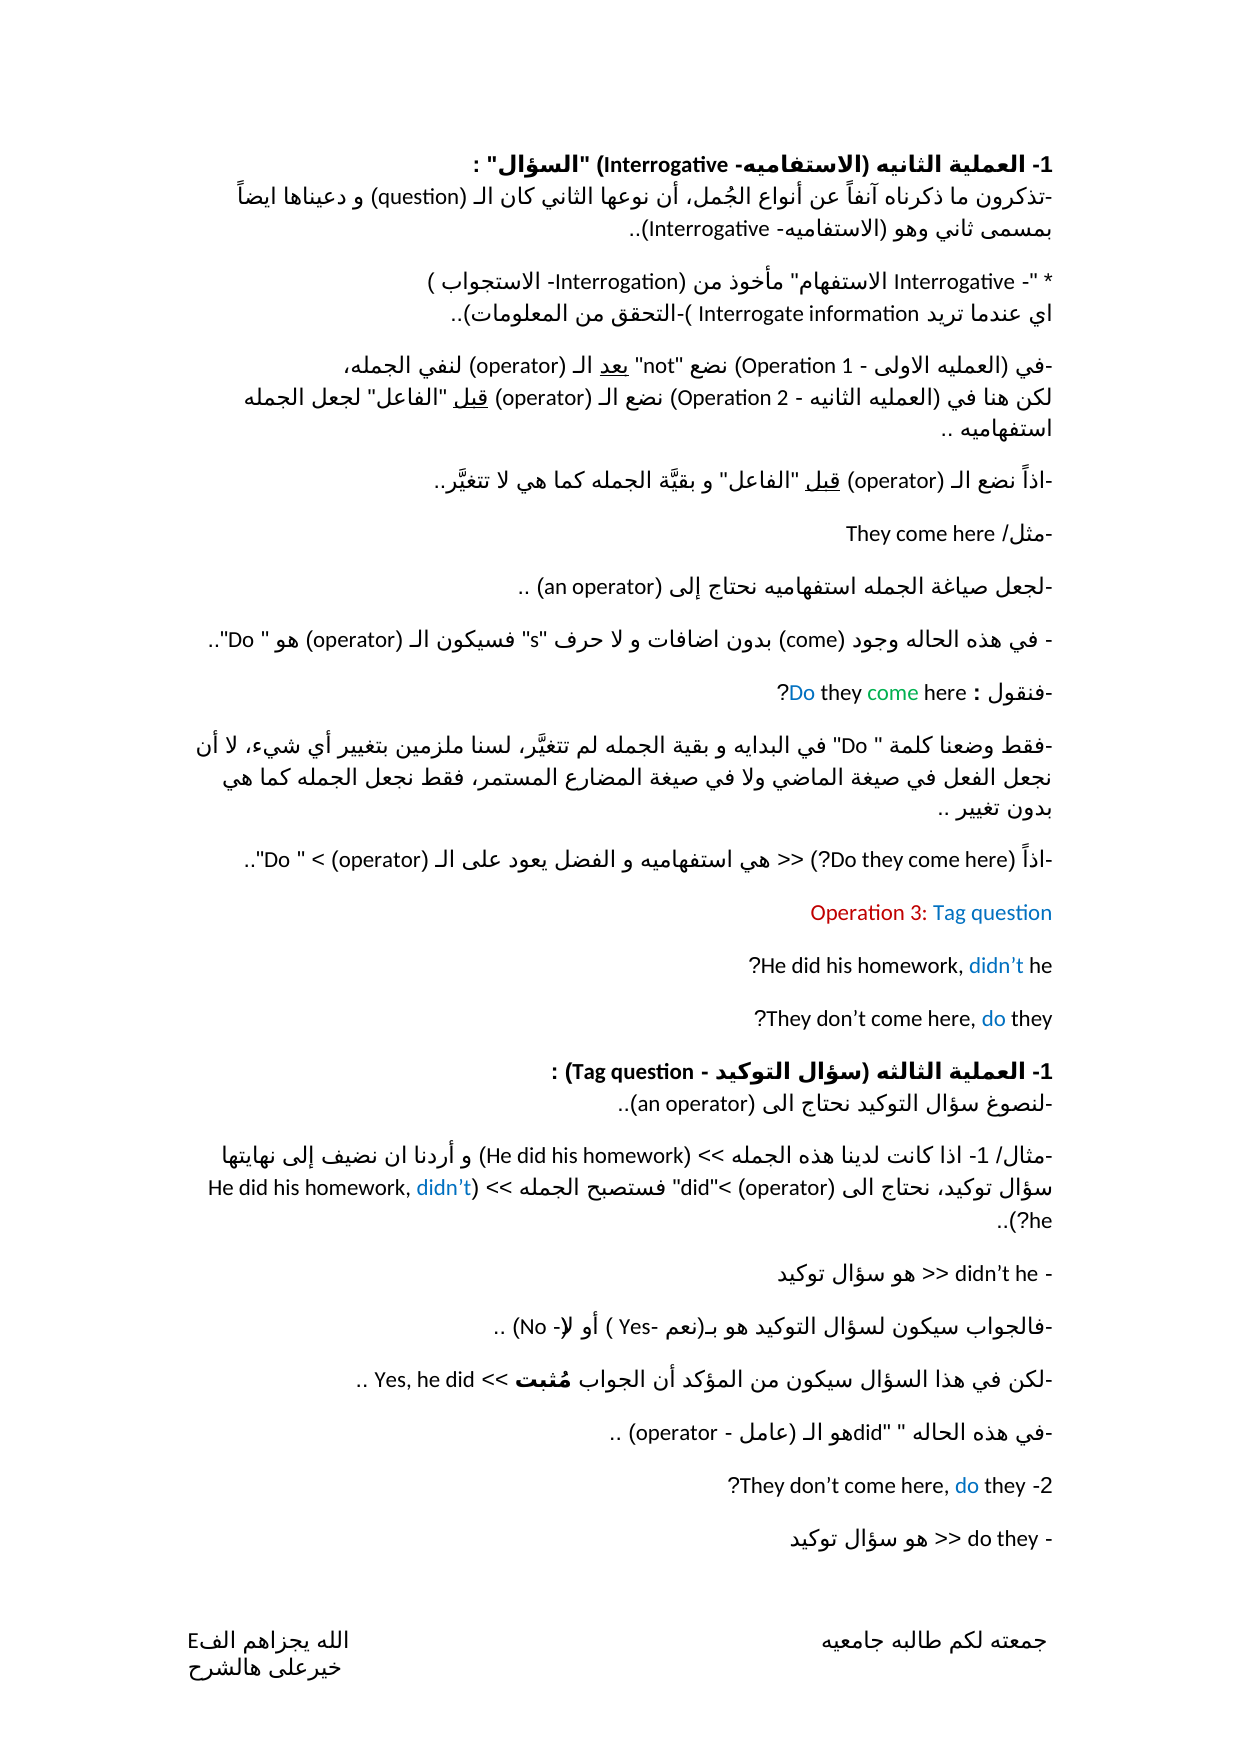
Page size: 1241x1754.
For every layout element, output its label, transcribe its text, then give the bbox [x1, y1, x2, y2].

text -لجعل صياغة الجمله استفهاميه نحتاج إلى (an operator) .. [187, 572, 1053, 601]
text -فنقول : Do they come here? [187, 678, 1053, 707]
text He did his homework, didn’t he? [187, 951, 1053, 979]
text 2- They don’t come here, do they? [187, 1471, 1053, 1499]
text - do they << هو سؤال توكيد [187, 1524, 1053, 1552]
text -فالجواب سيكون لسؤال التوكيد هو بـ(نعم -Yes ) أو(لا- No) .. [187, 1312, 1053, 1340]
text * "- Interrogative الاستفهام" مأخوذ من (Interrogation- الاستجواب ) اي عندما تريد Interrogate information )-التحقق من المعلومات).. [187, 267, 1053, 327]
text -لكن في هذا السؤال سيكون من المؤكد أن الجواب مُثبت >> Yes, he did .. [187, 1365, 1053, 1393]
text -في (العمليه الاولى - Operation 1) نضع "not" بعد الـ (operator) لنفي الجمله، لكن هنا في (العمليه الثانيه - Operation 2) نضع الـ (operator) قبل "الفاعل" لجعل الجمله استفهاميه .. [187, 352, 1053, 442]
text -مثل/ They come here [187, 519, 1053, 547]
text - didn’t he << هو سؤال توكيد [187, 1259, 1053, 1287]
text 1- العملية الثانيه (الاستفاميه- Interrogative) "السؤال" : -تذكرون ما ذكرناه آنفاً عن أنواع الجُمل، أن نوعها الثاني كان الـ (question) و دعيناها ايضاً بمسمى ثاني وهو (الاستفاميه- Interrogative).. [187, 150, 1053, 242]
text -فقط وضعنا كلمة " Do" في البدايه و بقية الجمله لم تتغيَّر، لسنا ملزمين بتغيير أي شيء، لا أن نجعل الفعل في صيغة الماضي ولا في صيغة المضارع المستمر، فقط نجعل الجمله كما هي بدون تغيير .. [187, 732, 1053, 820]
text -اذاً نضع الـ (operator) قبل "الفاعل" و بقيَّة الجمله كما هي لا تتغيَّر.. [187, 466, 1053, 494]
text 1- العملية الثالثه (سؤال التوكيد - Tag question) : -لنصوغ سؤال التوكيد نحتاج الى (an operator).. [187, 1057, 1053, 1117]
text They don’t come here, do they? [187, 1004, 1053, 1032]
text - في هذه الحاله وجود (come) بدون اضافات و لا حرف "s" فسيكون الـ (operator) هو " Do".. [187, 626, 1053, 653]
text -اذاً (Do they come here?) << هي استفهاميه و الفضل يعود على الـ (operator) > " Do".. [187, 845, 1053, 873]
text -مثال/ 1- اذا كانت لدينا هذه الجمله >> (He did his homework) و أردنا ان نضيف إلى نهايتها سؤال توكيد، نحتاج الى (operator) >"did" فستصبح الجمله >> (He did his homework, didn’t he?).. [187, 1142, 1053, 1234]
text Operation 3: Tag question [187, 898, 1053, 926]
text -في هذه الحاله " "didهو الـ (عامل - operator) .. [187, 1418, 1053, 1446]
